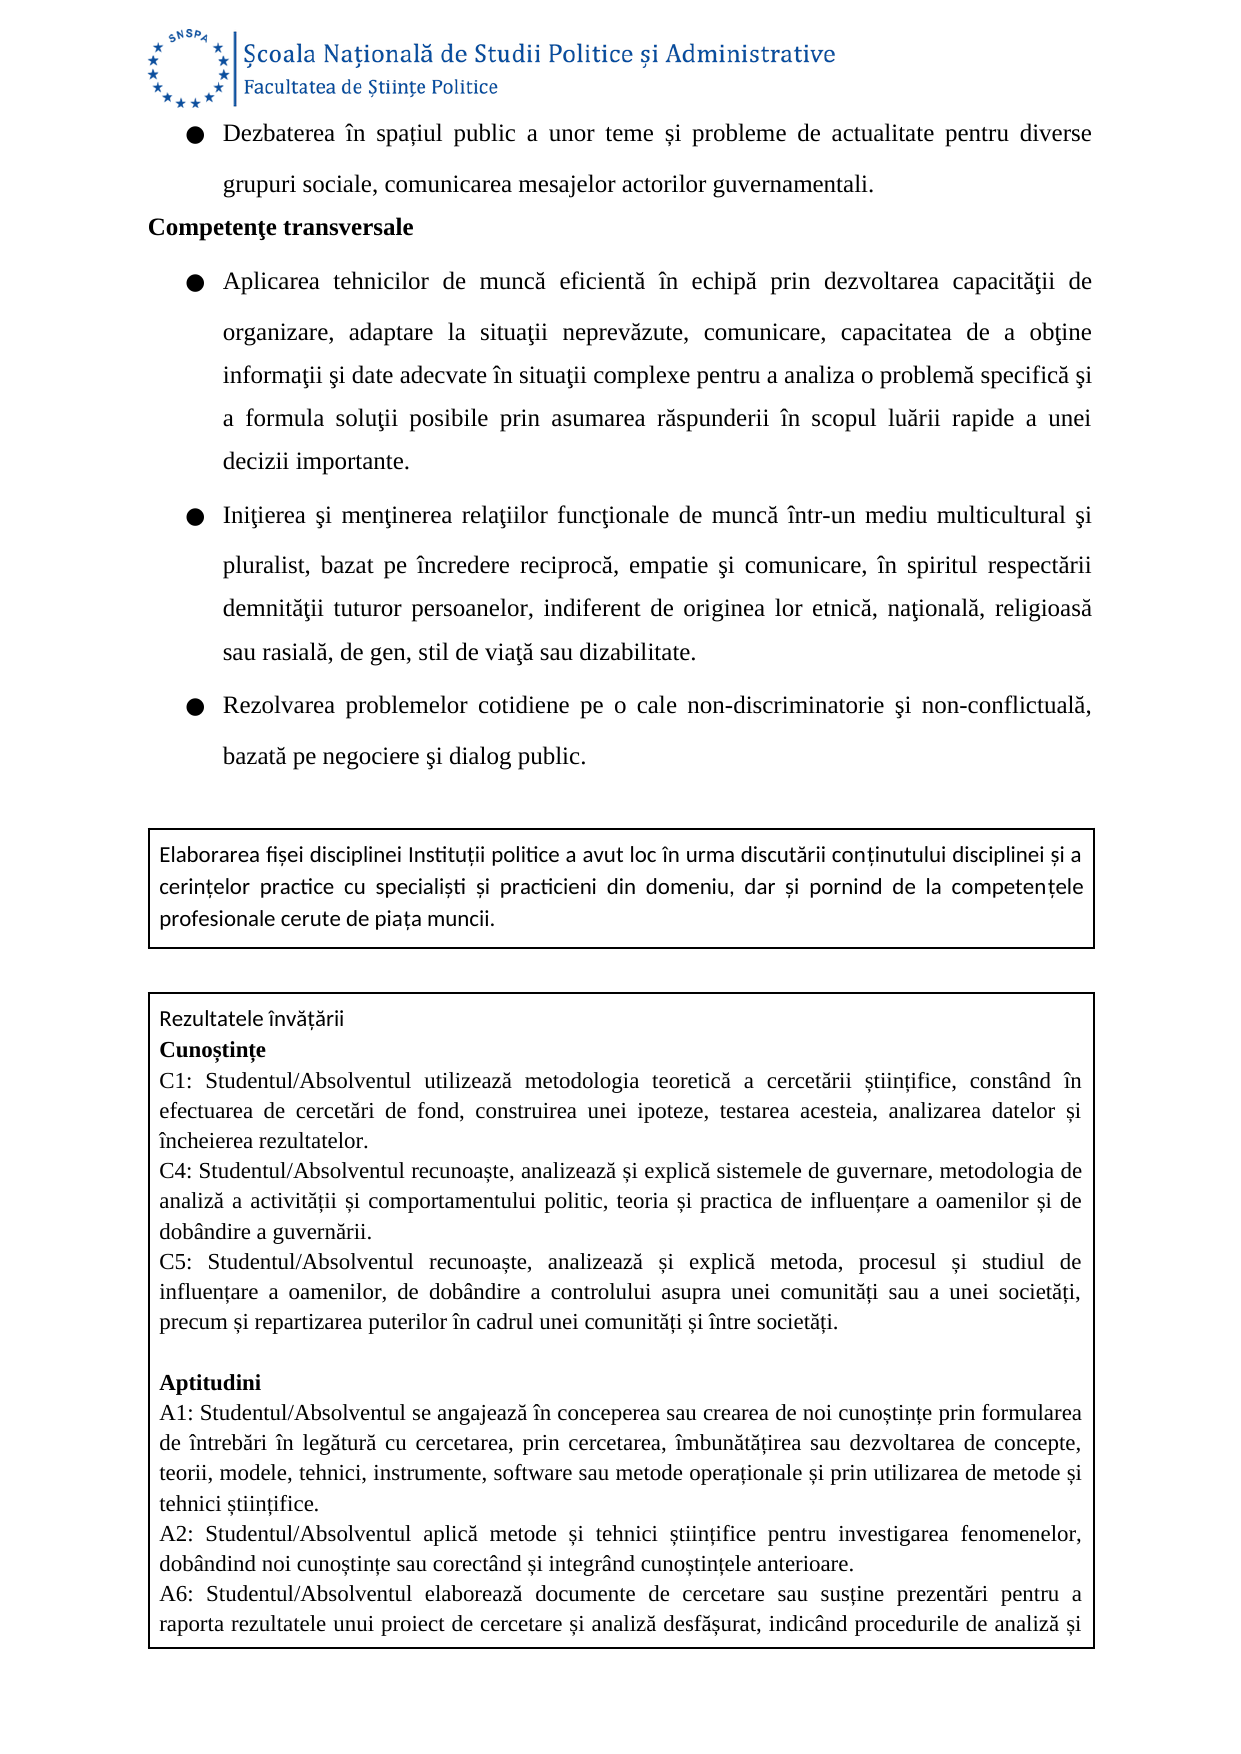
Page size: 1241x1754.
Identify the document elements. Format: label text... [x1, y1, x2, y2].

list Rezolvarea problemelor cotidiene pe o cale non-discriminatorie şi non-conflictuală, bazată pe negociere şi dialog public. [185, 680, 1093, 770]
list Iniţierea şi menţinerea relaţiilor funcţionale de muncă într-un mediu multicultural şi pluralist, bazat pe încredere reciprocă, empatie şi comunicare, în spiritul respectării demnităţii tuturor persoanelor, indiferent de originea lor etnică, naţională, religioasă sau rasială, de gen, stil de viaţă sau dizabilitate. [185, 489, 1093, 665]
picture [147, 29, 836, 108]
list Aplicarea tehnicilor de muncă eficientă în echipă prin dezvoltarea capacităţii de organizare, adaptare la situaţii neprevăzute, comunicare, capacitatea de a obţine informaţii şi date adecvate în situaţii complexe pentru a analiza o problemă specifică şi a formula soluţii posibile prin asumarea răspunderii în scopul luării rapide a unei decizii importante. [185, 255, 1093, 475]
text Competenţe transversale [148, 212, 1093, 241]
list Dezbaterea în spațiul public a unor teme și probleme de actualitate pentru diverse grupuri sociale, comunicarea mesajelor actorilor guvernamentali. [185, 108, 1093, 198]
